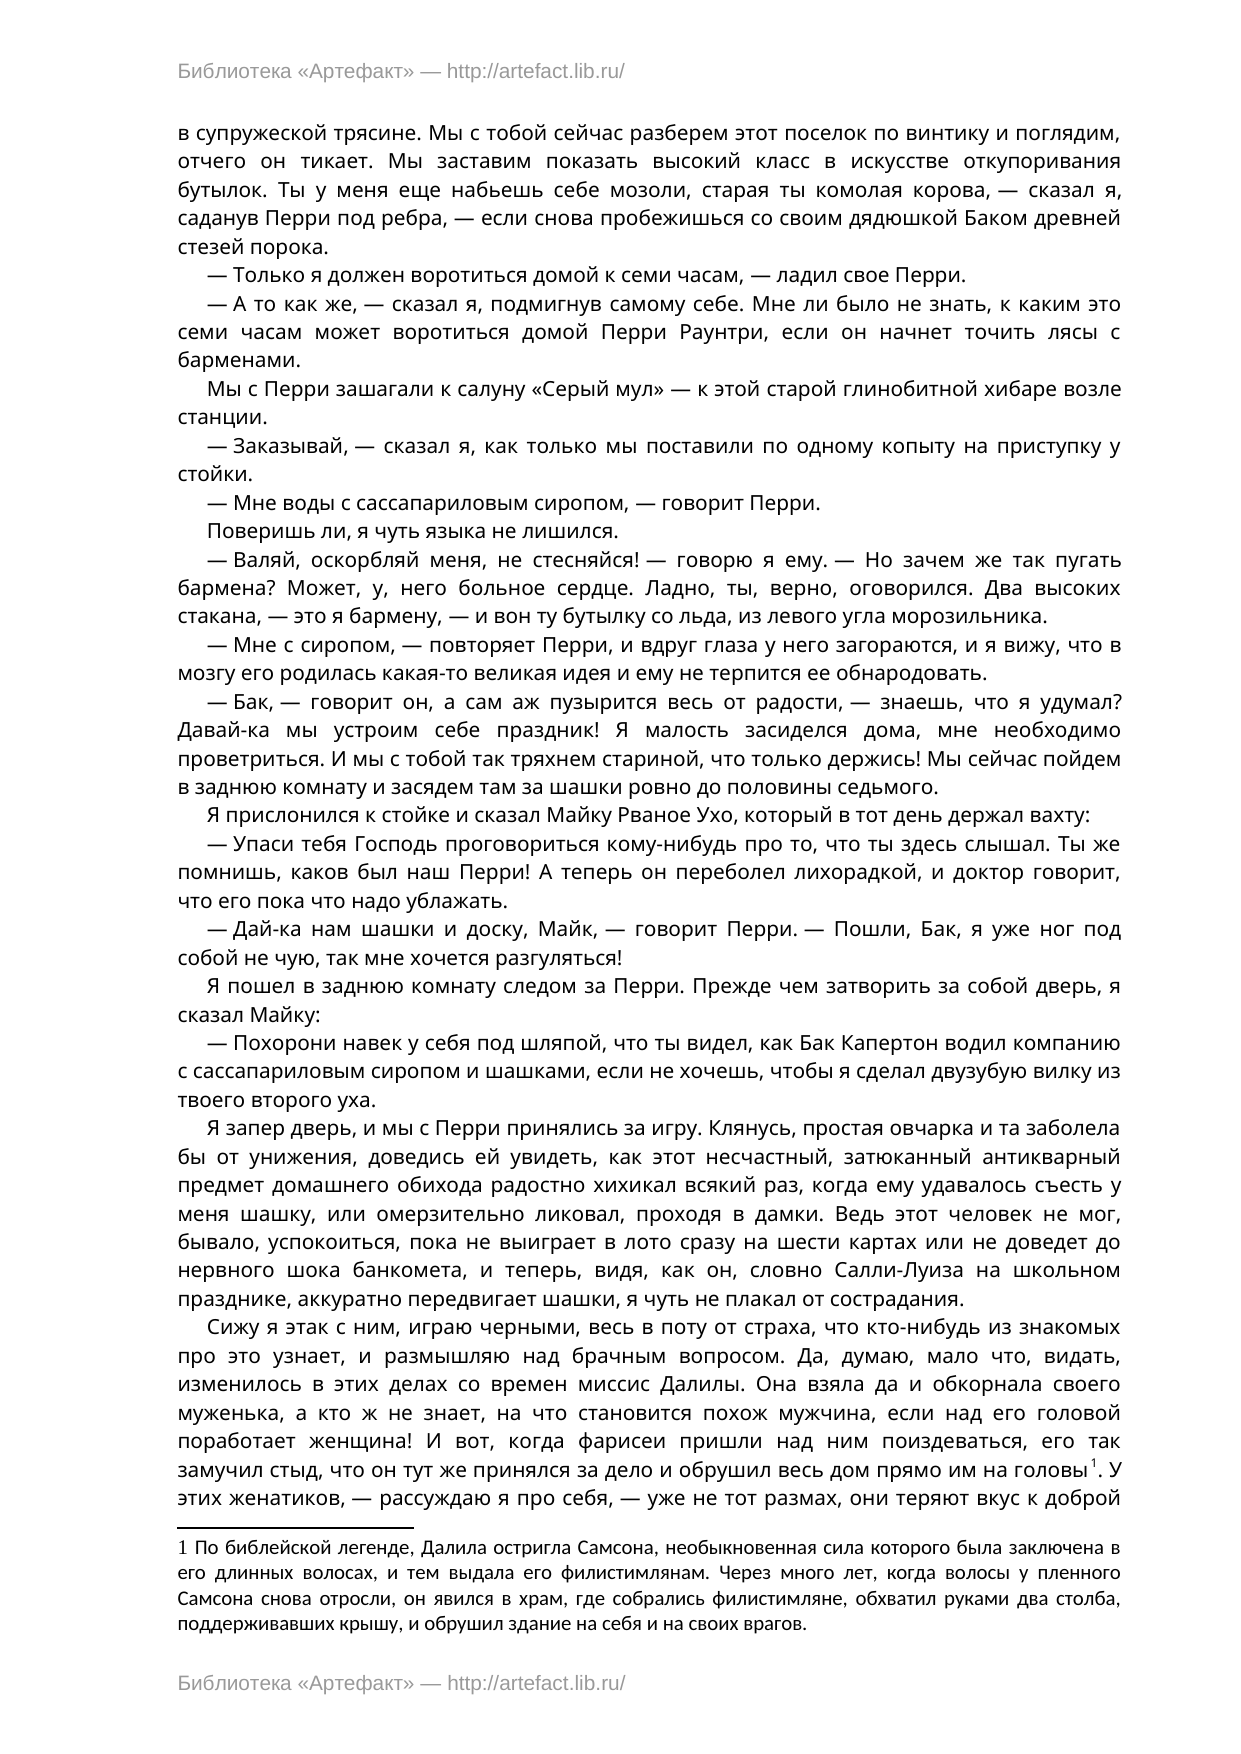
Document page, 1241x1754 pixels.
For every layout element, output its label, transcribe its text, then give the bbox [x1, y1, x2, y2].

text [177, 1312, 1122, 1512]
text Я запер дверь, и мы с Перри принялись за игру. Клянусь, простая овчарка и та заболела бы от унижения, доведись ей увидеть, как этот несчастный, затюканный антикварный предмет домашнего обихода радостно хихикал всякий раз, когда ему удавалось съесть у меня шашку, или омерзительно ликовал, проходя в дамки. Ведь этот человек не мог, бывало, успокоиться, пока не выиграет в лото сразу на шести картах или не доведет до нервного шока банкомета, и теперь, видя, как он, словно Салли-Луиза на школьном празднике, аккуратно передвигает шашки, я чуть не плакал от сострадания. [177, 1113, 1122, 1312]
text — Заказывай, — сказал я, как только мы поставили по одному копыту на приступку у стойки. [177, 431, 1122, 488]
text Я прислонился к стойке и сказал Майку Рваное Ухо, который в тот день держал вахту: [177, 801, 1122, 829]
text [177, 118, 1122, 260]
text — А то как же, — сказал я, подмигнув самому себе. Мне ли было не знать, к каким это семи часам может воротиться домой Перри Раунтри, если он начнет точить лясы с барменами. [177, 289, 1122, 374]
text Я пошел в заднюю комнату следом за Перри. Прежде чем затворить за собой дверь, я сказал Майку: [177, 971, 1122, 1028]
text — Мне воды с сассапариловым сиропом, — говорит Перри. [177, 488, 1122, 516]
text — Мне с сиропом, — повторяет Перри, и вдруг глаза у него загораются, и я вижу, что в мозгу его родилась какая-то великая идея и ему не терпится ее обнародовать. [177, 630, 1122, 687]
text — Только я должен воротиться домой к семи часам, — ладил свое Перри. [177, 260, 1122, 289]
text — Похорони навек у себя под шляпой, что ты видел, как Бак Капертон водил компанию с сассапариловым сиропом и шашками, если не хочешь, чтобы я сделал двузубую вилку из твоего второго уха. [177, 1028, 1122, 1113]
text Поверишь ли, я чуть языка не лишился. [177, 516, 1122, 545]
text — Валяй, оскорбляй меня, не стесняйся! — говорю я ему. — Но зачем же так пугать бармена? Может, у, него больное сердце. Ладно, ты, верно, оговорился. Два высоких стакана, — это я бармену, — и вон ту бутылку со льда, из левого угла морозильника. [177, 545, 1122, 630]
text — Бак, — говорит он, а сам аж пузырится весь от радости, — знаешь, что я удумал? Давай-ка мы устроим себе праздник! Я малость засиделся дома, мне необходимо проветриться. И мы с тобой так тряхнем стариной, что только держись! Мы сейчас пойдем в заднюю комнату и засядем там за шашки ровно до половины седьмого. [177, 687, 1122, 801]
text Мы с Перри зашагали к салуну «Серый мул» — к этой старой глинобитной хибаре возле станции. [177, 374, 1122, 431]
text — Упаси тебя Господь проговориться кому-нибудь про то, что ты здесь слышал. Ты же помнишь, каков был наш Перри! А теперь он переболел лихорадкой, и доктор говорит, что его пока что надо ублажать. [177, 829, 1122, 914]
text — Дай-ка нам шашки и доску, Майк, — говорит Перри. — Пошли, Бак, я уже ног под собой не чую, так мне хочется разгуляться! [177, 914, 1122, 971]
